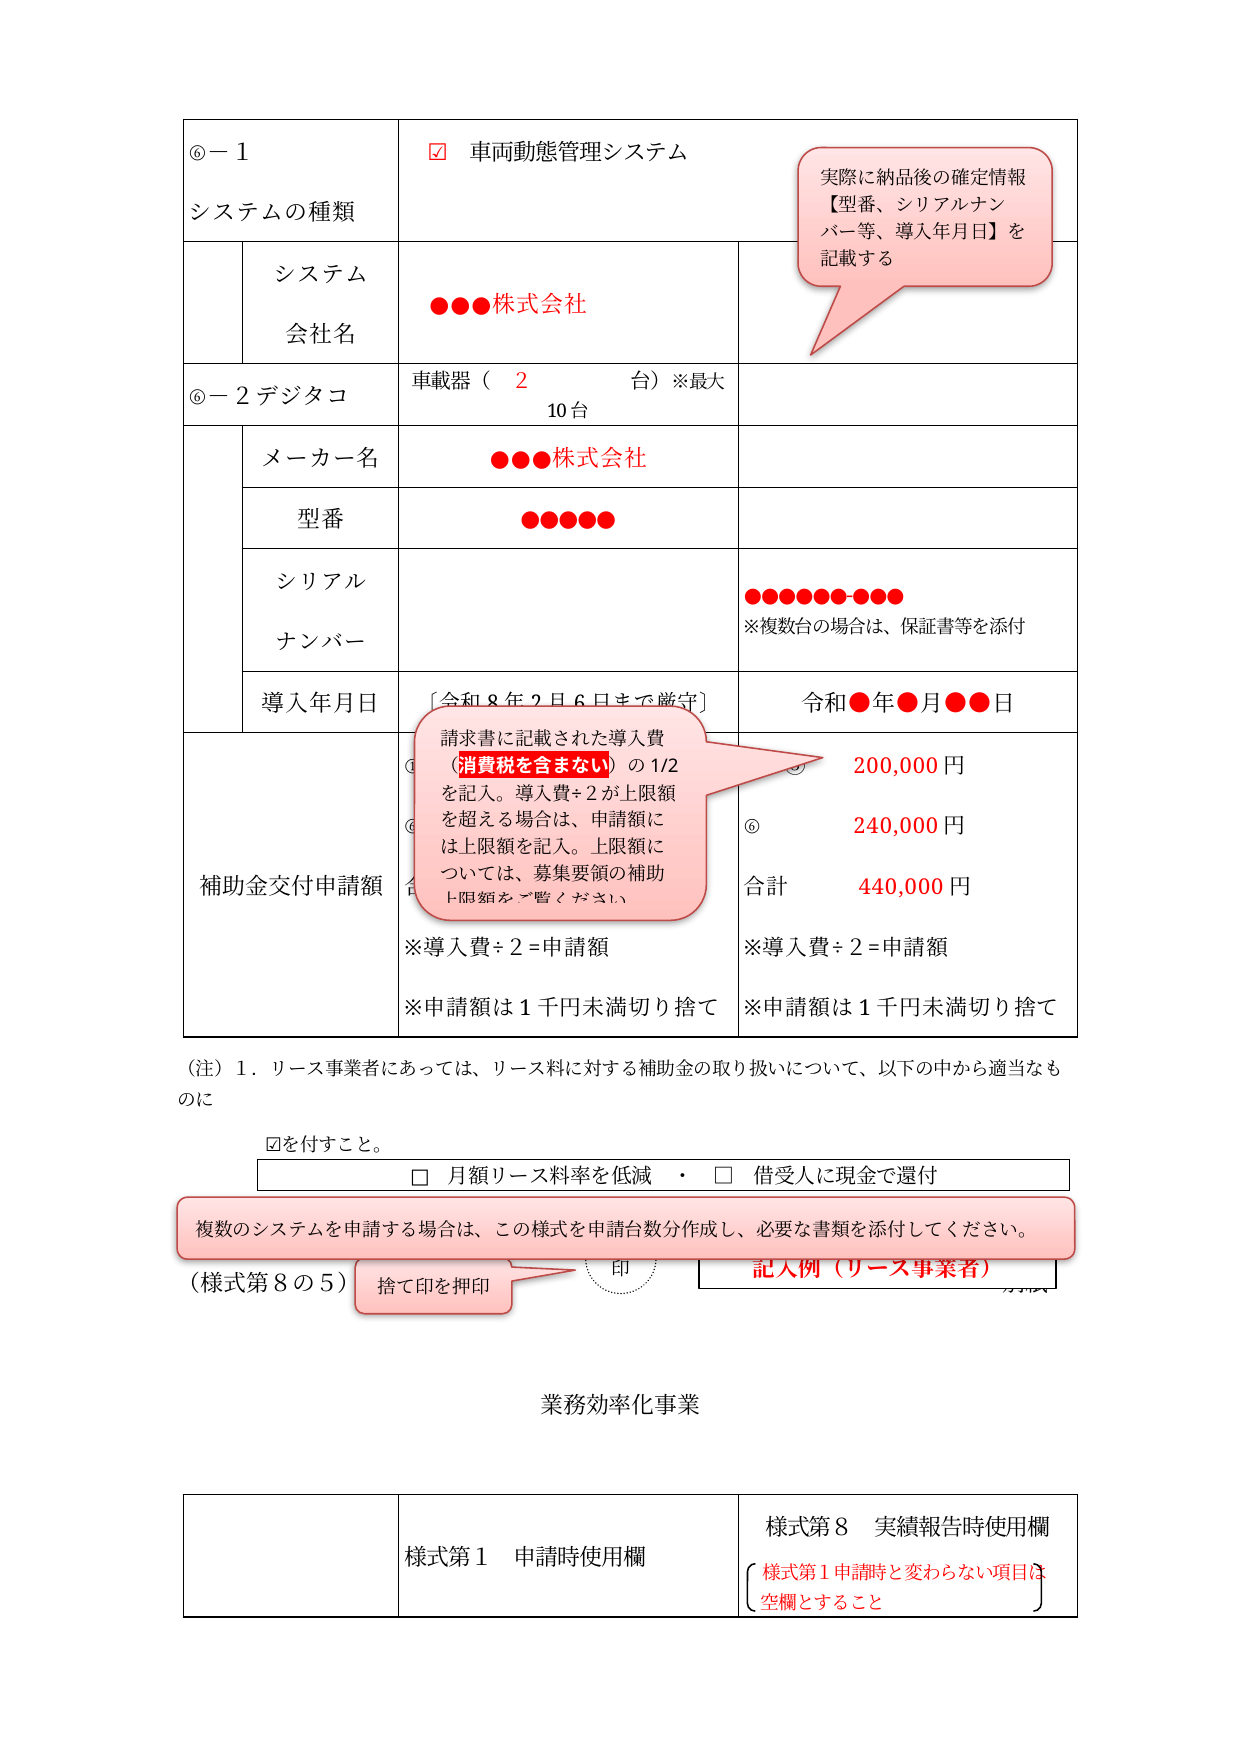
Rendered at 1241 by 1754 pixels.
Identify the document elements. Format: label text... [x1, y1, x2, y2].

table_cell 導入年月日 [243, 672, 398, 732]
table_header [184, 1495, 398, 1616]
table_cell ●●●株式会社 [399, 426, 738, 487]
table_header 様式第１ 申請時使用欄 [399, 1495, 738, 1616]
table_cell ⑥－１ システムの種類 [184, 120, 398, 241]
text （様式第８の５） 別紙 [516, 1267, 1063, 1312]
table_cell 車載器（ ２ 台）※最大10台 [399, 364, 738, 425]
text ☑を付すこと。 [265, 1128, 1063, 1159]
table_cell 型番 [243, 488, 398, 548]
text （注）１．リース事業者にあっては、リース料に対する補助金の取り扱いについて、以下の中から適当なものに [177, 1053, 1063, 1113]
table_cell [399, 549, 738, 671]
table_cell [739, 426, 1077, 487]
table_cell ⑥－２デジタコ [184, 364, 398, 425]
table_cell ●●●●●●-●●● ※複数台の場合は、保証書等を添付 [739, 549, 1077, 671]
table_cell シリアル ナンバー [243, 549, 398, 671]
table_cell [184, 426, 242, 732]
table_cell [184, 242, 242, 363]
table_cell [739, 488, 1077, 548]
table_cell ☑ 車両動態管理システム [399, 120, 1077, 241]
table_cell ●●●●● [399, 488, 738, 548]
table_header 月額リース料率を低減 ・ □ 借受人に現金で還付 [258, 1160, 1069, 1190]
table_cell [739, 364, 1077, 425]
text （様式第８の５） 別紙 [177, 1264, 351, 1312]
table_cell ①～⑤ 200,000円 ⑥ 240,000円 合計 440,000円 ※導入費÷２=申請額 ※申請額は1千円未満切り捨て [739, 733, 1077, 1036]
table_cell 令和●年●月●●日 [739, 672, 1077, 732]
table_cell ●●●株式会社 [399, 242, 738, 363]
table_cell 補助金交付申請額 [184, 733, 398, 1036]
table_cell システム 会社名 [243, 242, 398, 363]
table_cell ①～⑤ 200,000円 ⑥ 240,000円 合計 440,000円 ※導入費÷２=申請額 ※申請額は1千円未満切り捨て [399, 733, 738, 1036]
table_cell 〔令和8年2月6日まで厳守〕 [399, 672, 738, 732]
table_cell メーカー名 [243, 426, 398, 487]
text 業務効率化事業 [177, 1373, 1063, 1433]
table_cell [739, 242, 1077, 363]
table_header 様式第８ 実績報告時使用欄 様式第１申請時と変わらない項目は 空欄とすること [739, 1495, 1077, 1616]
